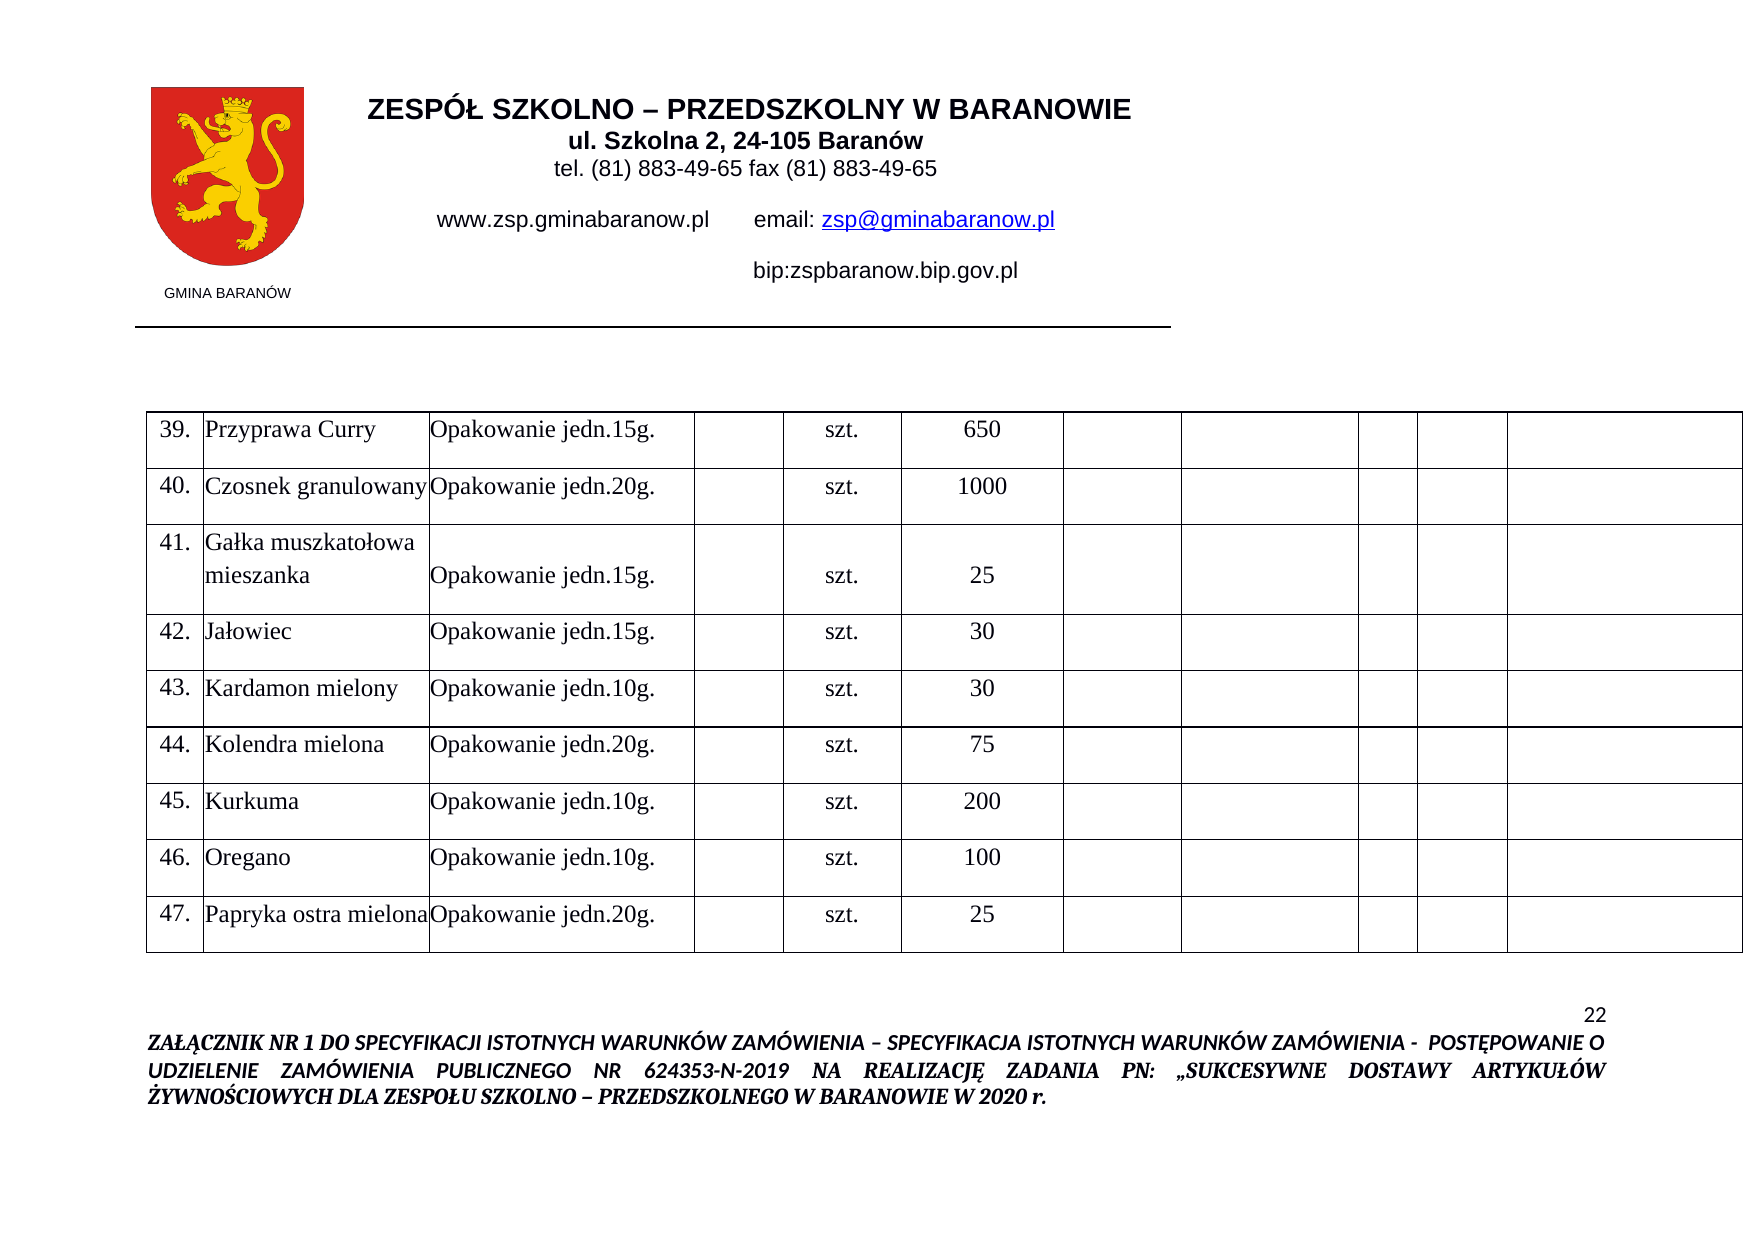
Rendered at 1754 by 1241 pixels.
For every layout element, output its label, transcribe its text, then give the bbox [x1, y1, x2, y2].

table_cell [1508, 469, 1742, 524]
table_cell [1508, 615, 1742, 670]
table_cell Opakowanie jedn.10g. [430, 784, 694, 839]
table_cell [1359, 615, 1417, 670]
table_cell [695, 728, 783, 783]
table_cell szt. [784, 728, 901, 783]
table_cell szt. [784, 413, 901, 468]
table_cell [1182, 784, 1358, 839]
table_cell Opakowanie jedn.15g. [430, 615, 694, 670]
table_cell [1418, 840, 1507, 896]
table_cell 42. [147, 615, 203, 670]
table_cell [1418, 671, 1507, 726]
table_cell [1182, 469, 1358, 524]
table_cell Opakowanie jedn.10g. [430, 671, 694, 726]
table_cell [1359, 840, 1417, 896]
table_cell 30 [902, 615, 1063, 670]
table_cell Opakowanie jedn.15g. [430, 413, 694, 468]
table_cell Kardamon mielony [204, 671, 429, 726]
table_cell [1508, 784, 1742, 839]
table_cell [695, 840, 783, 896]
table_cell [695, 615, 783, 670]
table_cell [695, 525, 783, 613]
table_cell [1418, 784, 1507, 839]
table_cell Papryka ostra mielona [204, 897, 429, 952]
table_cell 47. [147, 897, 203, 952]
table_cell [1418, 615, 1507, 670]
table_cell [1064, 671, 1181, 726]
table_cell [1064, 897, 1181, 952]
table_cell [1064, 728, 1181, 783]
table_cell [1064, 840, 1181, 896]
table_cell [1359, 897, 1417, 952]
table_cell Opakowanie jedn.10g. [430, 840, 694, 896]
table_cell 200 [902, 784, 1063, 839]
table_cell 30 [902, 671, 1063, 726]
table_cell szt. [784, 784, 901, 839]
table_cell 1000 [902, 469, 1063, 524]
table_cell Oregano [204, 840, 429, 896]
table_cell [1182, 413, 1358, 468]
table_cell [695, 897, 783, 952]
table_cell Opakowanie jedn.20g. [430, 728, 694, 783]
table_cell [1508, 728, 1742, 783]
table_cell [1182, 897, 1358, 952]
table_cell [1418, 413, 1507, 468]
table_cell Czosnek granulowany [204, 469, 429, 524]
table_cell [1359, 784, 1417, 839]
table_cell szt. [784, 615, 901, 670]
table_cell [1508, 897, 1742, 952]
picture [151, 87, 304, 266]
table_cell [1064, 525, 1181, 613]
table_cell [1182, 728, 1358, 783]
table_cell [1418, 728, 1507, 783]
table_cell [1418, 525, 1507, 613]
table_cell szt. [784, 840, 901, 896]
table_cell [1182, 615, 1358, 670]
table_cell Kolendra mielona [204, 728, 429, 783]
table_cell 650 [902, 413, 1063, 468]
table_cell [1359, 525, 1417, 613]
table_cell szt. [784, 525, 901, 613]
table_cell Jałowiec [204, 615, 429, 670]
table_cell 25 [902, 525, 1063, 613]
table_cell [1064, 413, 1181, 468]
table_cell [1064, 784, 1181, 839]
table_cell 39. [147, 413, 203, 468]
table_cell Opakowanie jedn.15g. [430, 525, 694, 613]
table_cell 44. [147, 728, 203, 783]
table_cell [1359, 413, 1417, 468]
table_cell Opakowanie jedn.20g. [430, 469, 694, 524]
table_cell 45. [147, 784, 203, 839]
table_cell [1508, 840, 1742, 896]
table_cell [1359, 728, 1417, 783]
table_cell [695, 671, 783, 726]
table_cell [695, 784, 783, 839]
table_cell 75 [902, 728, 1063, 783]
table_cell Opakowanie jedn.20g. [430, 897, 694, 952]
table_cell [1508, 525, 1742, 613]
table_cell [1182, 840, 1358, 896]
table_cell 41. [147, 525, 203, 613]
table_cell [1359, 671, 1417, 726]
table_cell [1508, 671, 1742, 726]
table_cell [695, 469, 783, 524]
table_cell 100 [902, 840, 1063, 896]
table_cell 43. [147, 671, 203, 726]
table_cell Przyprawa Curry [204, 413, 429, 468]
table_cell [1182, 525, 1358, 613]
table_cell 40. [147, 469, 203, 524]
table_cell Gałka muszkatołowa mieszanka [204, 525, 429, 613]
table_cell [1418, 469, 1507, 524]
table_cell szt. [784, 897, 901, 952]
table_cell szt. [784, 469, 901, 524]
table_cell szt. [784, 671, 901, 726]
table_cell [1508, 413, 1742, 468]
table_cell [1064, 615, 1181, 670]
table_cell 25 [902, 897, 1063, 952]
table_cell [1359, 469, 1417, 524]
table_cell [695, 413, 783, 468]
table_cell [1182, 671, 1358, 726]
table_cell [1064, 469, 1181, 524]
table_cell [1418, 897, 1507, 952]
table_cell Kurkuma [204, 784, 429, 839]
table_cell 46. [147, 840, 203, 896]
